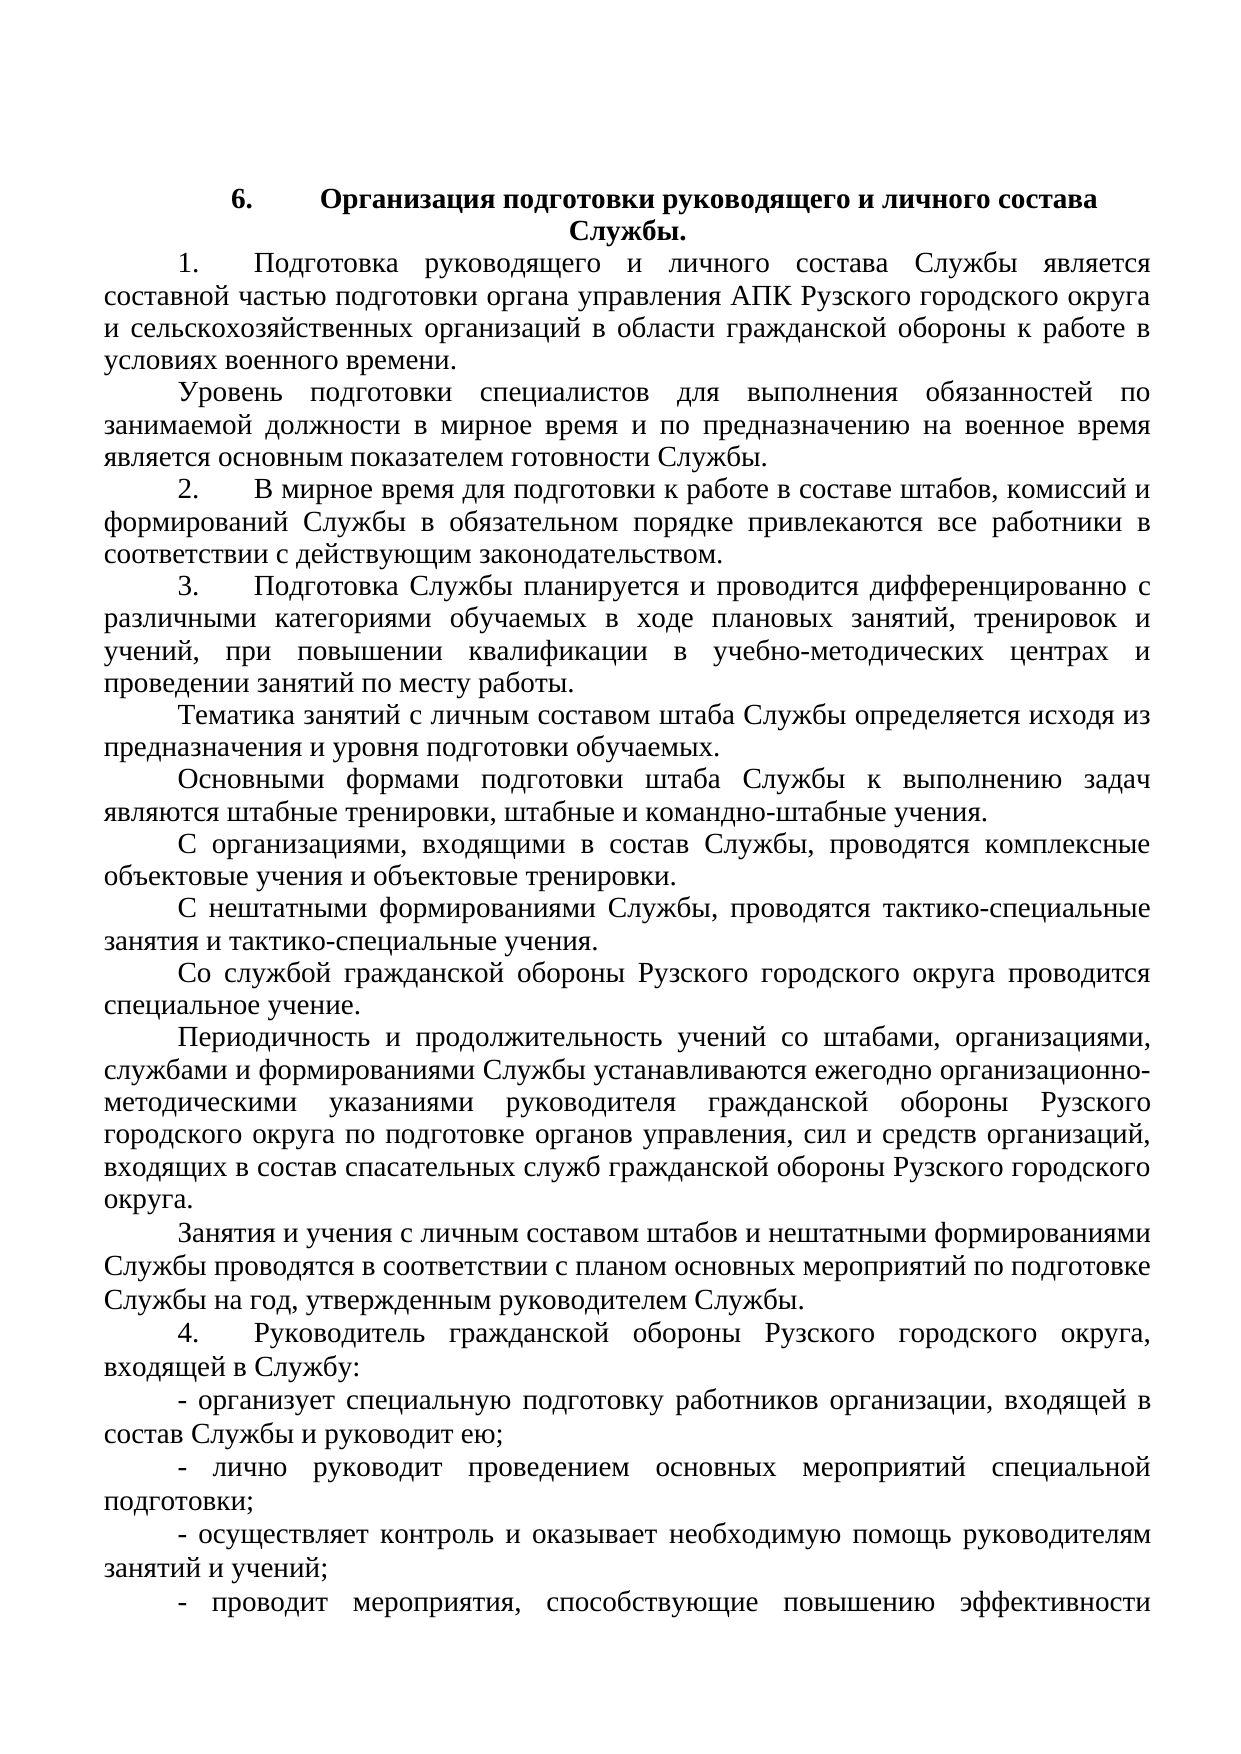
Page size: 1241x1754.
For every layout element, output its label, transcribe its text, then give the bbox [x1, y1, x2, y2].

text Уровень подготовки специалистов для выполнения обязанностей по занимаемой должности в мирное время и по предназначению на военное время является основным показателем готовности Службы. [103, 376, 1152, 473]
text Тематика занятий с личным составом штаба Службы определяется исходя из предназначения и уровня подготовки обучаемых. [103, 699, 1152, 763]
text - организует специальную подготовку работников организации, входящей в состав Службы и руководит ею; [103, 1382, 1152, 1449]
text Занятия и учения с личным составом штабов и нештатными формированиями Службы проводятся в соответствии с планом основных мероприятий по подготовке Службы на год, утвержденным руководителем Службы. [103, 1215, 1152, 1315]
text 2. В мирное время для подготовки к работе в составе штабов, комиссий и формирований Службы в обязательном порядке привлекаются все работники в соответствии с действующим законодательством. [103, 473, 1152, 569]
text 1. Подготовка руководящего и личного состава Службы является составной частью подготовки органа управления АПК Рузского городского округа и сельскохозяйственных организаций в области гражданской обороны к работе в условиях военного времени. [103, 247, 1152, 376]
text С организациями, входящими в состав Службы, проводятся комплексные объектовые учения и объектовые тренировки. [103, 828, 1152, 892]
text Со службой гражданской обороны Рузского городского округа проводится специальное учение. [103, 957, 1152, 1021]
text Основными формами подготовки штаба Службы к выполнению задач являются штабные тренировки, штабные и командно-штабные учения. [103, 763, 1152, 828]
subtitle 6. Организация подготовки руководящего и личного состава Службы. [103, 182, 1152, 247]
text 3. Подготовка Службы планируется и проводится дифференцированно с различными категориями обучаемых в ходе плановых занятий, тренировок и учений, при повышении квалификации в учебно-методических центрах и проведении занятий по месту работы. [103, 569, 1152, 699]
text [103, 1584, 1152, 1617]
text С нештатными формированиями Службы, проводятся тактико-специальные занятия и тактико-специальные учения. [103, 892, 1152, 957]
text - осуществляет контроль и оказывает необходимую помощь руководителям занятий и учений; [103, 1517, 1152, 1584]
text Периодичность и продолжительность учений со штабами, организациями, службами и формированиями Службы устанавливаются ежегодно организационно-методическими указаниями руководителя гражданской обороны Рузского городского округа по подготовке органов управления, сил и средств организаций, входящих в состав спасательных служб гражданской обороны Рузского городского округа. [103, 1021, 1152, 1215]
text 4. Руководитель гражданской обороны Рузского городского округа, входящей в Службу: [103, 1315, 1152, 1382]
text - лично руководит проведением основных мероприятий специальной подготовки; [103, 1449, 1152, 1517]
